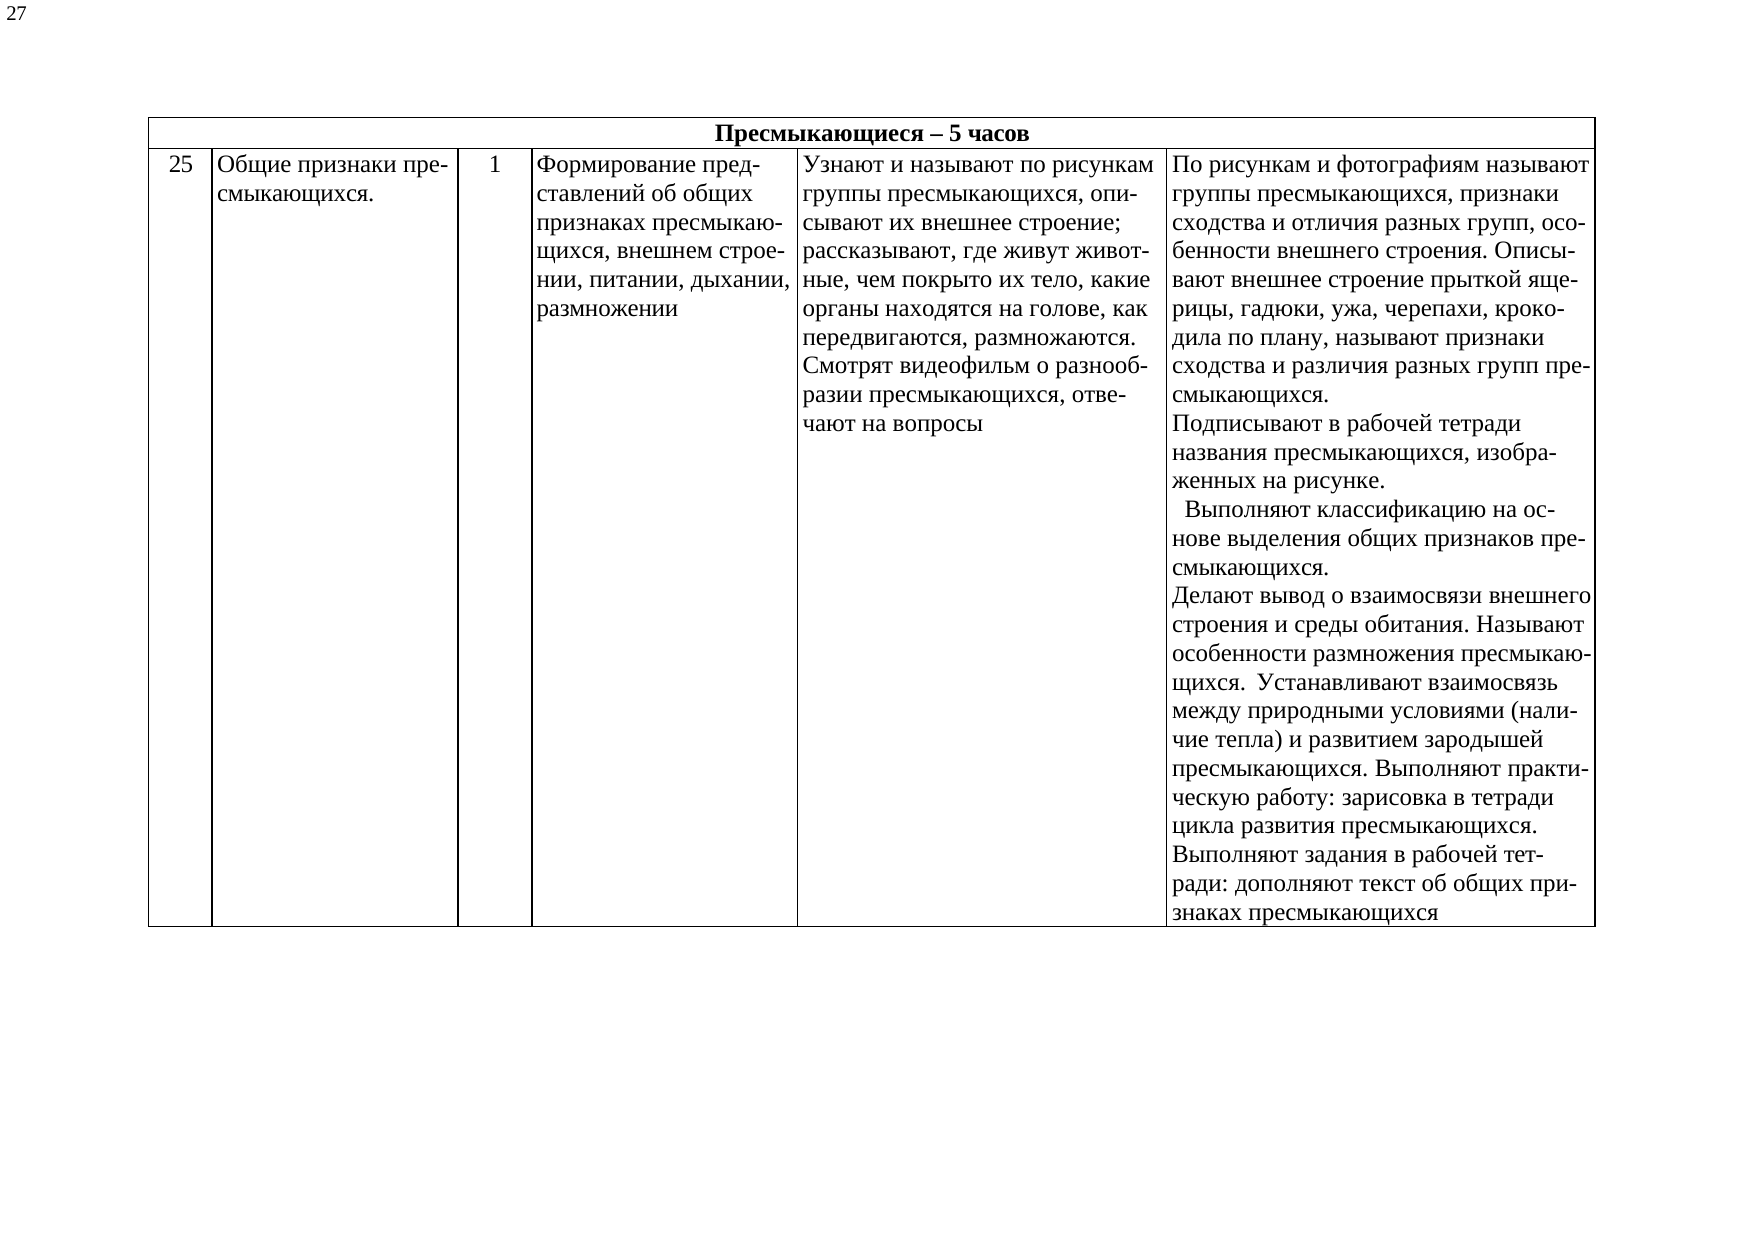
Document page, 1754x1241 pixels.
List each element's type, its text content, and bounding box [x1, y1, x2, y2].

table_cell 1 [459, 149, 531, 926]
table_cell 25 [149, 149, 211, 926]
table_cell Формирование пред- ставлений об общих признаках пресмыкаю- щихся, внешнем строе- нии, питании, дыхании, размножении [533, 149, 797, 926]
table_cell Общие признаки пре- смыкающихся. [213, 149, 457, 926]
table_cell Узнают и называют по рисункам группы пресмыкающихся, опи- сывают их внешнее строение; рассказывают, где живут живот- ные, чем покрыто их тело, какие органы находятся на голове, как передвигаются, размножаются. Смотрят видеофильм о разнооб- разии пресмыкающихся, отве- чают на вопросы [798, 149, 1166, 926]
table_header Пресмыкающиеся – 5 часов [149, 118, 1594, 148]
table_cell По рисункам и фотографиям называют группы пресмыкающихся, признаки сходства и отличия разных групп, осо- бенности внешнего строения. Описы- вают внешнее строение прыткой яще- рицы, гадюки, ужа, черепахи, кроко- дила по плану, называют признаки сходства и различия разных групп пре- смыкающихся. Подписывают в рабочей тетради названия пресмыкающихся, изобра- женных на рисунке. Выполняют классификацию на ос- нове выделения общих признаков пре- смыкающихся. Делают вывод о взаимосвязи внешнего строения и среды обитания. Называют особенности размножения пресмыкаю- щихся. Устанавливают взаимосвязь между природными условиями (нали- чие тепла) и развитием зародышей пресмыкающихся. Выполняют практи- ческую работу: зарисовка в тетради цикла развития пресмыкающихся. Выполняют задания в рабочей тет- ради: дополняют текст об общих при- знаках пресмыкающихся [1167, 149, 1594, 926]
